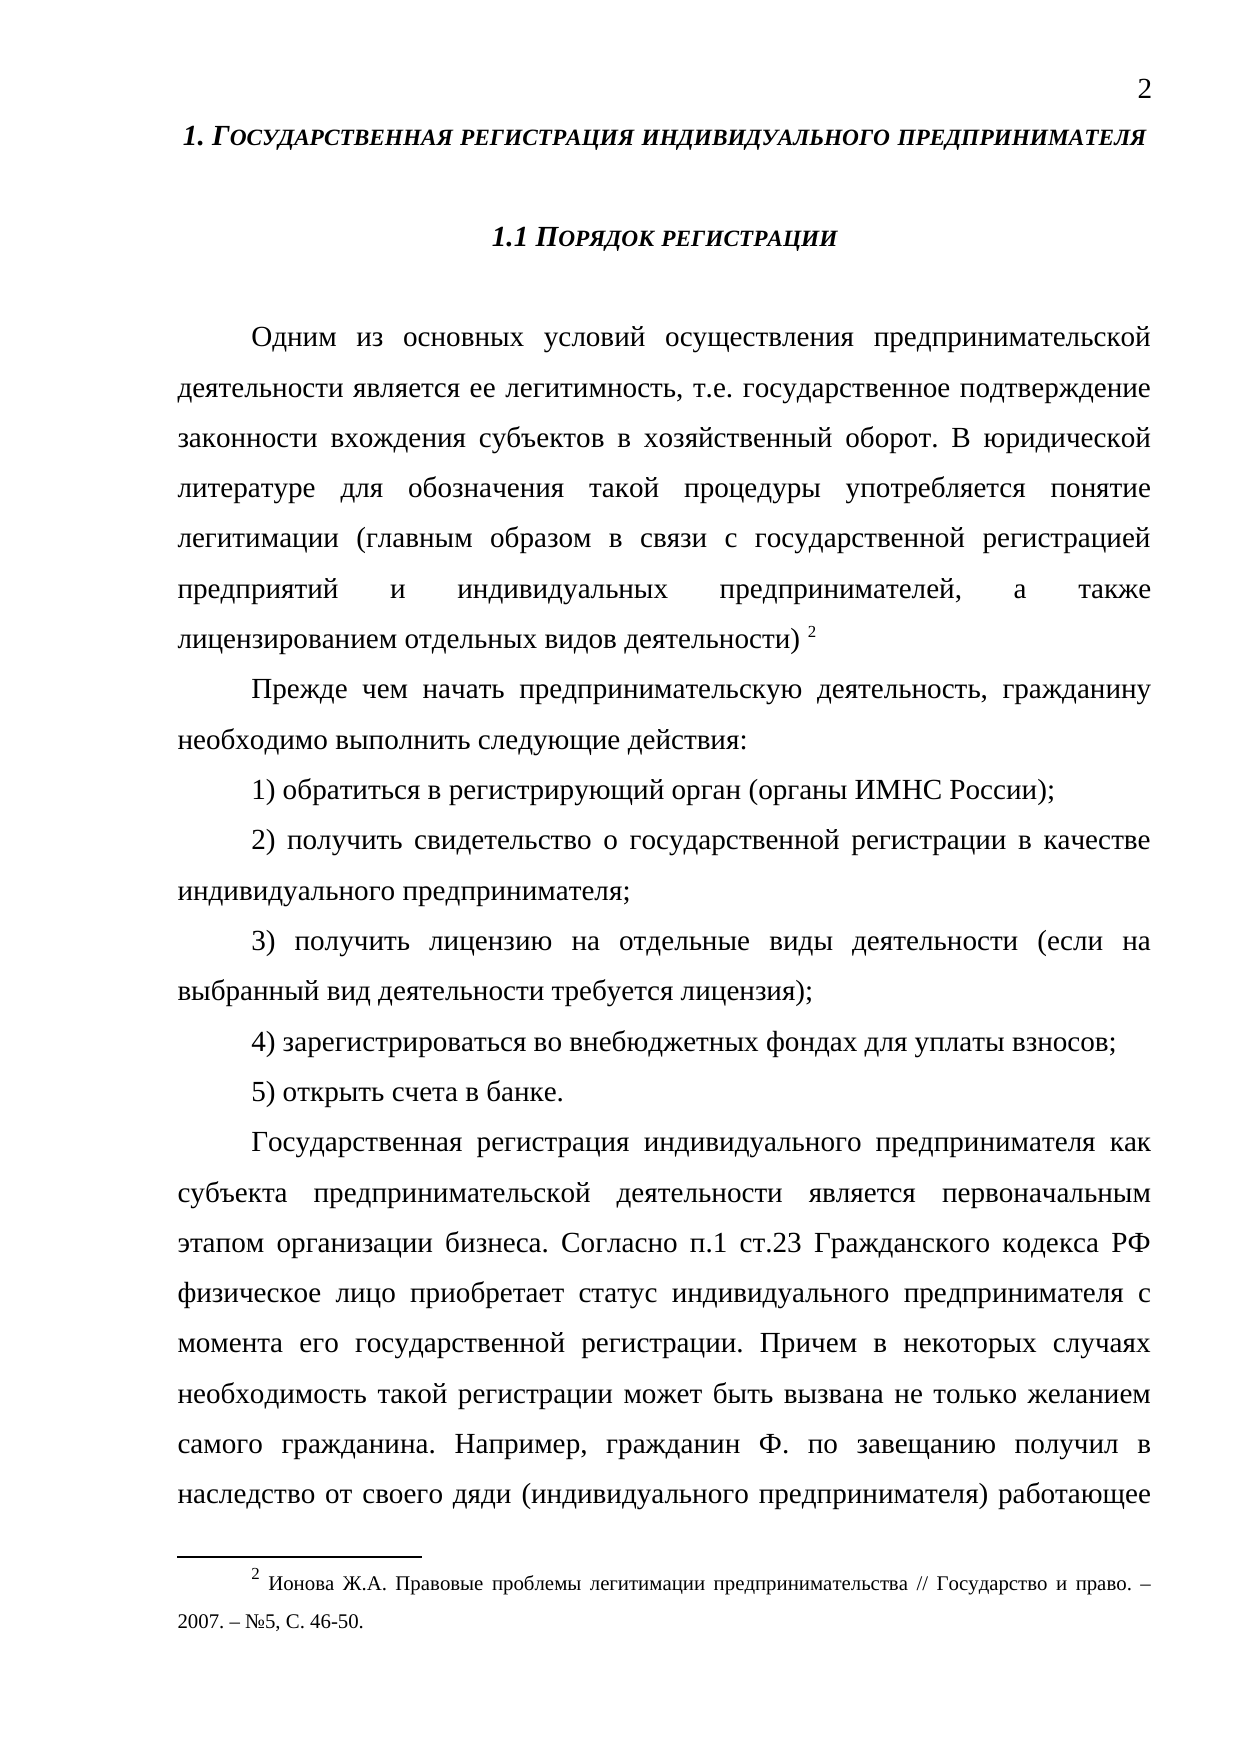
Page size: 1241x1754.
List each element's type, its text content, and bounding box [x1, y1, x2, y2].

text Одним из основных условий осуществления предпринимательской деятельности является ее легитимность, т.е. государственное подтверждение законности вхождения субъектов в хозяйственный оборот. В юридической литературе для обозначения такой процедуры употребляется понятие легитимации (главным образом в связи с государственной регистрацией предприятий и индивидуальных предпринимателей, а также лицензированием отдельных видов деятельности) [177, 319, 1152, 655]
text 4) зарегистрироваться во внебюджетных фондах для уплаты взносов; [177, 1024, 1152, 1057]
text 5) открыть счета в банке. [177, 1074, 1152, 1108]
text Прежде чем начать предпринимательскую деятельность, гражданину необходимо выполнить следующие действия: [177, 672, 1152, 755]
text 1) обратиться в регистрирующий орган (органы ИМНС России); [177, 772, 1152, 806]
subtitle 1.1 Порядок регистрации [177, 219, 1152, 252]
text 3) получить лицензию на отдельные виды деятельности (если на выбранный вид деятельности требуется лицензия); [177, 923, 1152, 1007]
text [177, 1124, 1152, 1510]
subtitle 1. Государственная регистрация индивидуального предпринимателя [177, 118, 1152, 152]
text 2) получить свидетельство о государственной регистрации в качестве индивидуального предпринимателя; [177, 822, 1152, 906]
